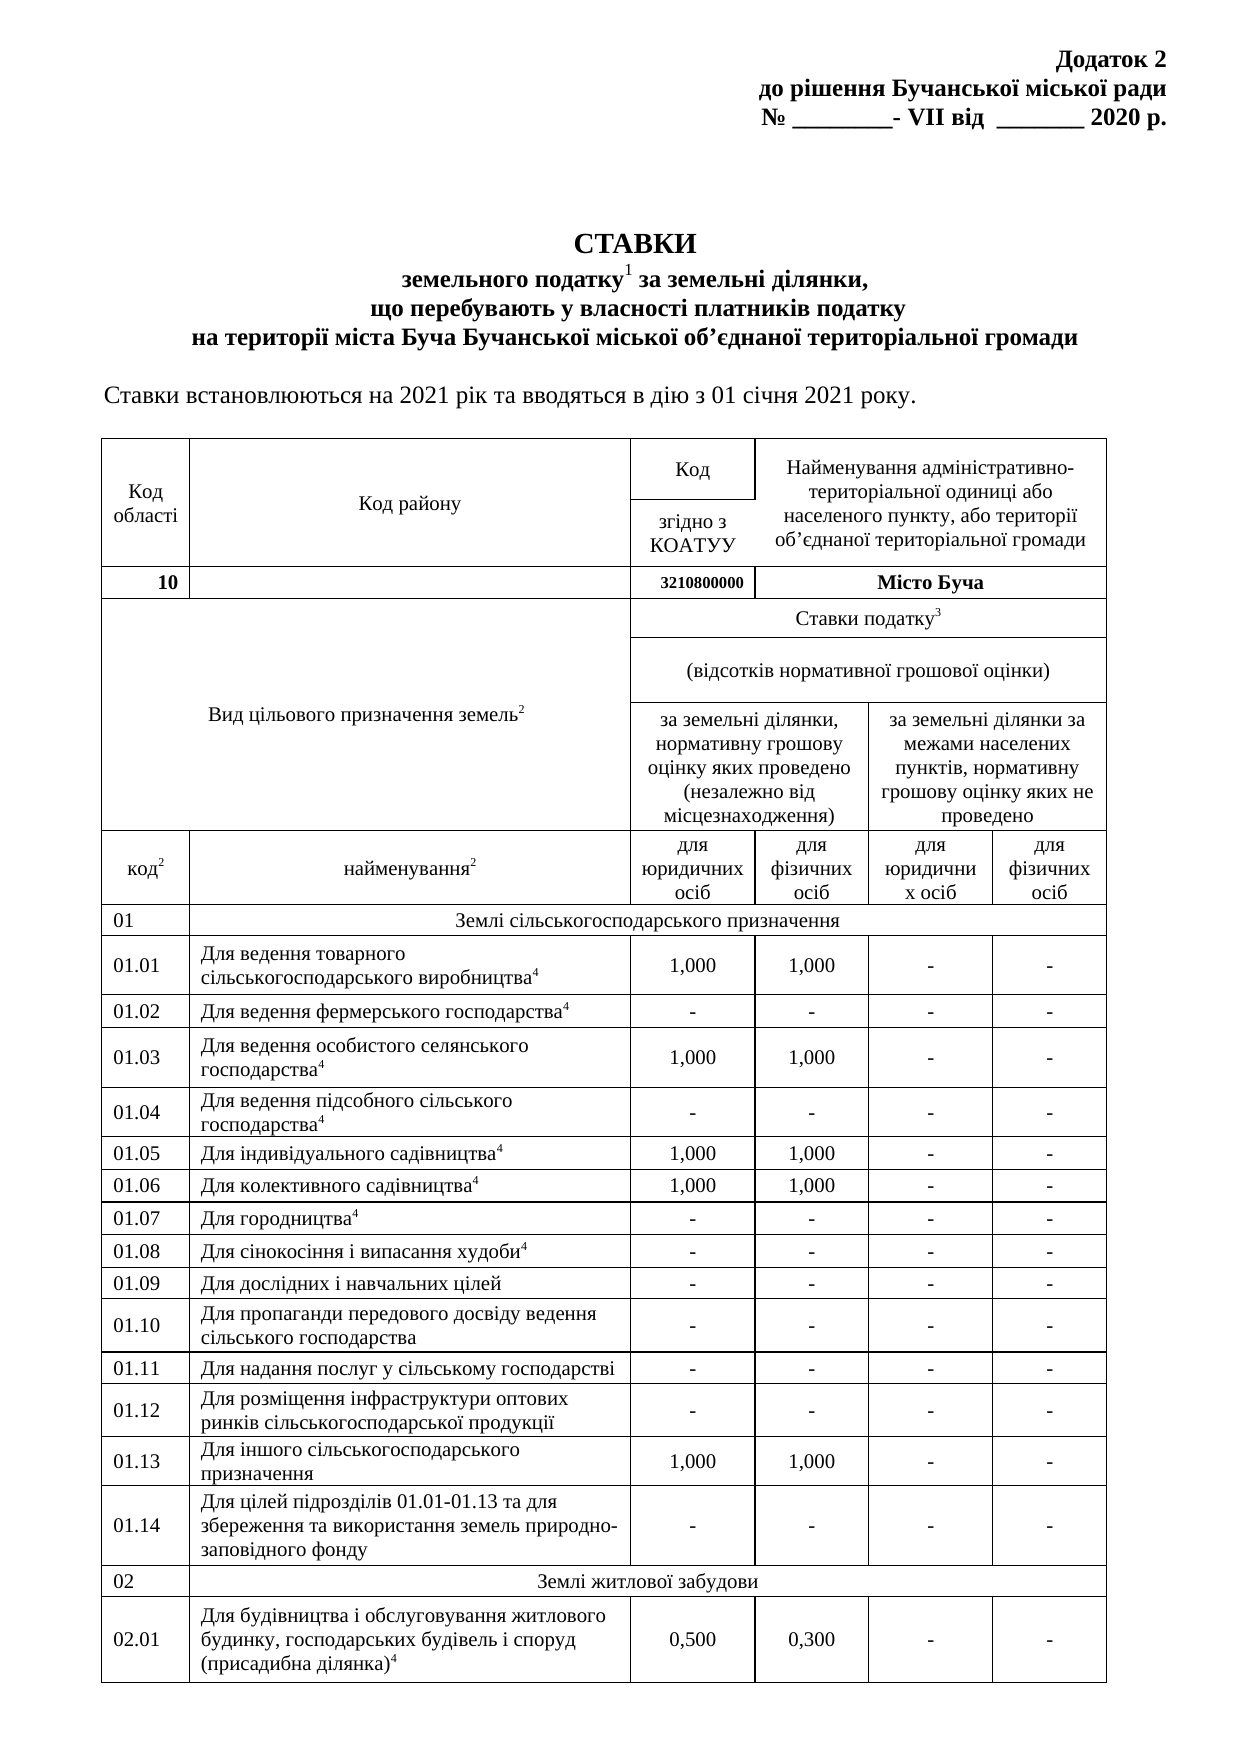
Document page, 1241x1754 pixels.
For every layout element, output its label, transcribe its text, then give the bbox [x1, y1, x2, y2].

table_cell Для надання послуг у сільському господарстві [190, 1353, 630, 1383]
table_cell Для будівництва і обслуговування житлового будинку, господарських будівель і споруд (присадибна ділянка)4 [190, 1597, 630, 1682]
table_cell Землі сільськогосподарського призначення [190, 905, 1106, 935]
text Ставки встановлюються на 2021 рік та вводяться в дію з 01 січня 2021 року. [103, 380, 1167, 409]
table_cell Для індивідуального садівництва4 [190, 1137, 630, 1168]
table_cell за земельні ділянки за межами населених пунктів, нормативну грошову оцінку яких не проведено [869, 703, 1106, 830]
table_cell Для розміщення інфраструктури оптових ринків сільськогосподарської продукції [190, 1384, 630, 1436]
table_cell - [993, 1353, 1106, 1383]
table_cell 01.14 [102, 1486, 189, 1564]
table_cell 01.10 [102, 1299, 189, 1351]
table_cell для юридичних осіб [631, 831, 754, 904]
table_cell - [993, 1268, 1106, 1298]
text Додаток 2 до рішення Бучанської міської ради [650, 44, 1167, 102]
table_cell 10 [102, 567, 189, 597]
table_cell Ставки податку3 [631, 599, 1106, 637]
table_cell - [869, 1235, 992, 1267]
table_cell - [993, 995, 1106, 1027]
table_cell - [631, 1353, 754, 1383]
table_cell - [756, 1268, 868, 1298]
table_cell 1,000 [756, 1437, 868, 1485]
table_cell - [756, 1235, 868, 1267]
table_cell - [993, 1437, 1106, 1485]
text на території міста Буча Бучанської міської об’єднаної територіальної громади [103, 322, 1167, 351]
table_cell (відсотків нормативної грошової оцінки) [631, 638, 1106, 702]
table_cell 01.13 [102, 1437, 189, 1485]
table_cell Для городництва4 [190, 1203, 630, 1234]
table_cell - [993, 1384, 1106, 1436]
table_header Найменування адміністративно-територіальної одиниці або населеного пункту, або території об’єднаної територіальної громади [755, 439, 1106, 566]
table_cell 01.04 [102, 1088, 189, 1136]
table_cell Для іншого сільськогосподарського призначення [190, 1437, 630, 1485]
table_cell Для дослідних і навчальних цілей [190, 1268, 630, 1298]
table_cell 1,000 [631, 936, 754, 994]
table_cell найменування2 [190, 831, 630, 904]
table_cell - [993, 1028, 1106, 1087]
table_cell 02 [102, 1566, 189, 1596]
table_cell Вид цільового призначення земель2 [102, 599, 630, 830]
table_cell - [993, 1486, 1106, 1564]
table_cell 01.06 [102, 1170, 189, 1201]
table_cell Для цілей підрозділів 01.01-01.13 та для збереження та використання земель природно-заповідного фонду [190, 1486, 630, 1564]
table_cell 1,000 [756, 936, 868, 994]
table_cell - [631, 1235, 754, 1267]
table_cell згідно з КОАТУУ [631, 500, 755, 566]
table_cell - [756, 1353, 868, 1383]
table_cell - [869, 1299, 992, 1351]
table_cell для фізичних осіб [756, 831, 868, 904]
table_cell - [869, 1384, 992, 1436]
table_header Код області [102, 439, 189, 566]
table_cell - [631, 1384, 754, 1436]
table_cell - [869, 1088, 992, 1136]
table_cell - [869, 1437, 992, 1485]
table_cell за земельні ділянки, нормативну грошову оцінку яких проведено (незалежно від місцезнаходження) [631, 703, 868, 830]
table_cell 01.08 [102, 1235, 189, 1267]
table_cell 1,000 [631, 1170, 754, 1201]
table_cell 0,500 [631, 1597, 754, 1682]
table_cell - [869, 936, 992, 994]
table_cell - [869, 1353, 992, 1383]
text що перебувають у власності платників податку [103, 293, 1167, 322]
table_cell - [993, 936, 1106, 994]
table_cell - [756, 1299, 868, 1351]
table_cell [190, 567, 630, 597]
table_cell - [631, 1486, 754, 1564]
table_cell Для пропаганди передового досвіду ведення сільського господарства [190, 1299, 630, 1351]
table_cell - [631, 1299, 754, 1351]
table_cell 01.03 [102, 1028, 189, 1087]
table_cell - [756, 1203, 868, 1234]
table_cell 01.01 [102, 936, 189, 994]
table_cell 01.11 [102, 1353, 189, 1383]
table_cell - [869, 1137, 992, 1168]
table_cell 0,300 [756, 1597, 868, 1682]
table_cell 1,000 [631, 1437, 754, 1485]
text № ________- VІІ від _______ 2020 р. [650, 102, 1167, 131]
table_cell - [993, 1170, 1106, 1201]
table_cell Для ведення підсобного сільського господарства4 [190, 1088, 630, 1136]
table_cell - [993, 1597, 1106, 1682]
table_header Код району [190, 439, 630, 566]
table_cell - [756, 1384, 868, 1436]
table_cell - [756, 1088, 868, 1136]
table_cell для фізичних осіб [993, 831, 1106, 904]
table_cell - [869, 1028, 992, 1087]
table_cell - [756, 1486, 868, 1564]
table_cell Для ведення особистого селянського господарства4 [190, 1028, 630, 1087]
table_cell - [631, 995, 754, 1027]
table_cell 01 [102, 905, 189, 935]
table_cell Для ведення товарного сільськогосподарського виробництва4 [190, 936, 630, 994]
table_cell Для ведення фермерського господарства4 [190, 995, 630, 1027]
table_cell - [631, 1088, 754, 1136]
table_cell для юридичних осіб [869, 831, 992, 904]
table_cell - [869, 1268, 992, 1298]
table_header Код [631, 439, 754, 499]
table_cell 1,000 [631, 1137, 754, 1168]
table_cell 01.05 [102, 1137, 189, 1168]
table_cell - [869, 1597, 992, 1682]
table_cell - [993, 1203, 1106, 1234]
table_cell Землі житлової забудови [190, 1566, 1106, 1596]
table_cell - [993, 1299, 1106, 1351]
table_cell 01.12 [102, 1384, 189, 1436]
table_cell - [869, 1486, 992, 1564]
table_cell 01.09 [102, 1268, 189, 1298]
table_cell - [993, 1235, 1106, 1267]
text СТАВКИ земельного податку1 за земельні ділянки, [103, 226, 1167, 293]
table_cell - [869, 1170, 992, 1201]
table_cell код2 [102, 831, 189, 904]
table_cell Для сінокосіння і випасання худоби4 [190, 1235, 630, 1267]
table_cell 01.07 [102, 1203, 189, 1234]
table_cell 1,000 [756, 1170, 868, 1201]
table_cell - [756, 995, 868, 1027]
table_cell 1,000 [631, 1028, 754, 1087]
table_cell 1,000 [756, 1028, 868, 1087]
table_cell - [869, 995, 992, 1027]
table_cell Для колективного садівництва4 [190, 1170, 630, 1201]
table_cell - [631, 1268, 754, 1298]
table_cell Місто Буча [756, 567, 1106, 597]
table_cell - [631, 1203, 754, 1234]
table_cell 02.01 [102, 1597, 189, 1682]
table_cell 01.02 [102, 995, 189, 1027]
table_cell - [993, 1137, 1106, 1168]
table_cell 3210800000 [631, 567, 754, 597]
table_cell - [993, 1088, 1106, 1136]
table_cell 1,000 [756, 1137, 868, 1168]
table_cell - [869, 1203, 992, 1234]
